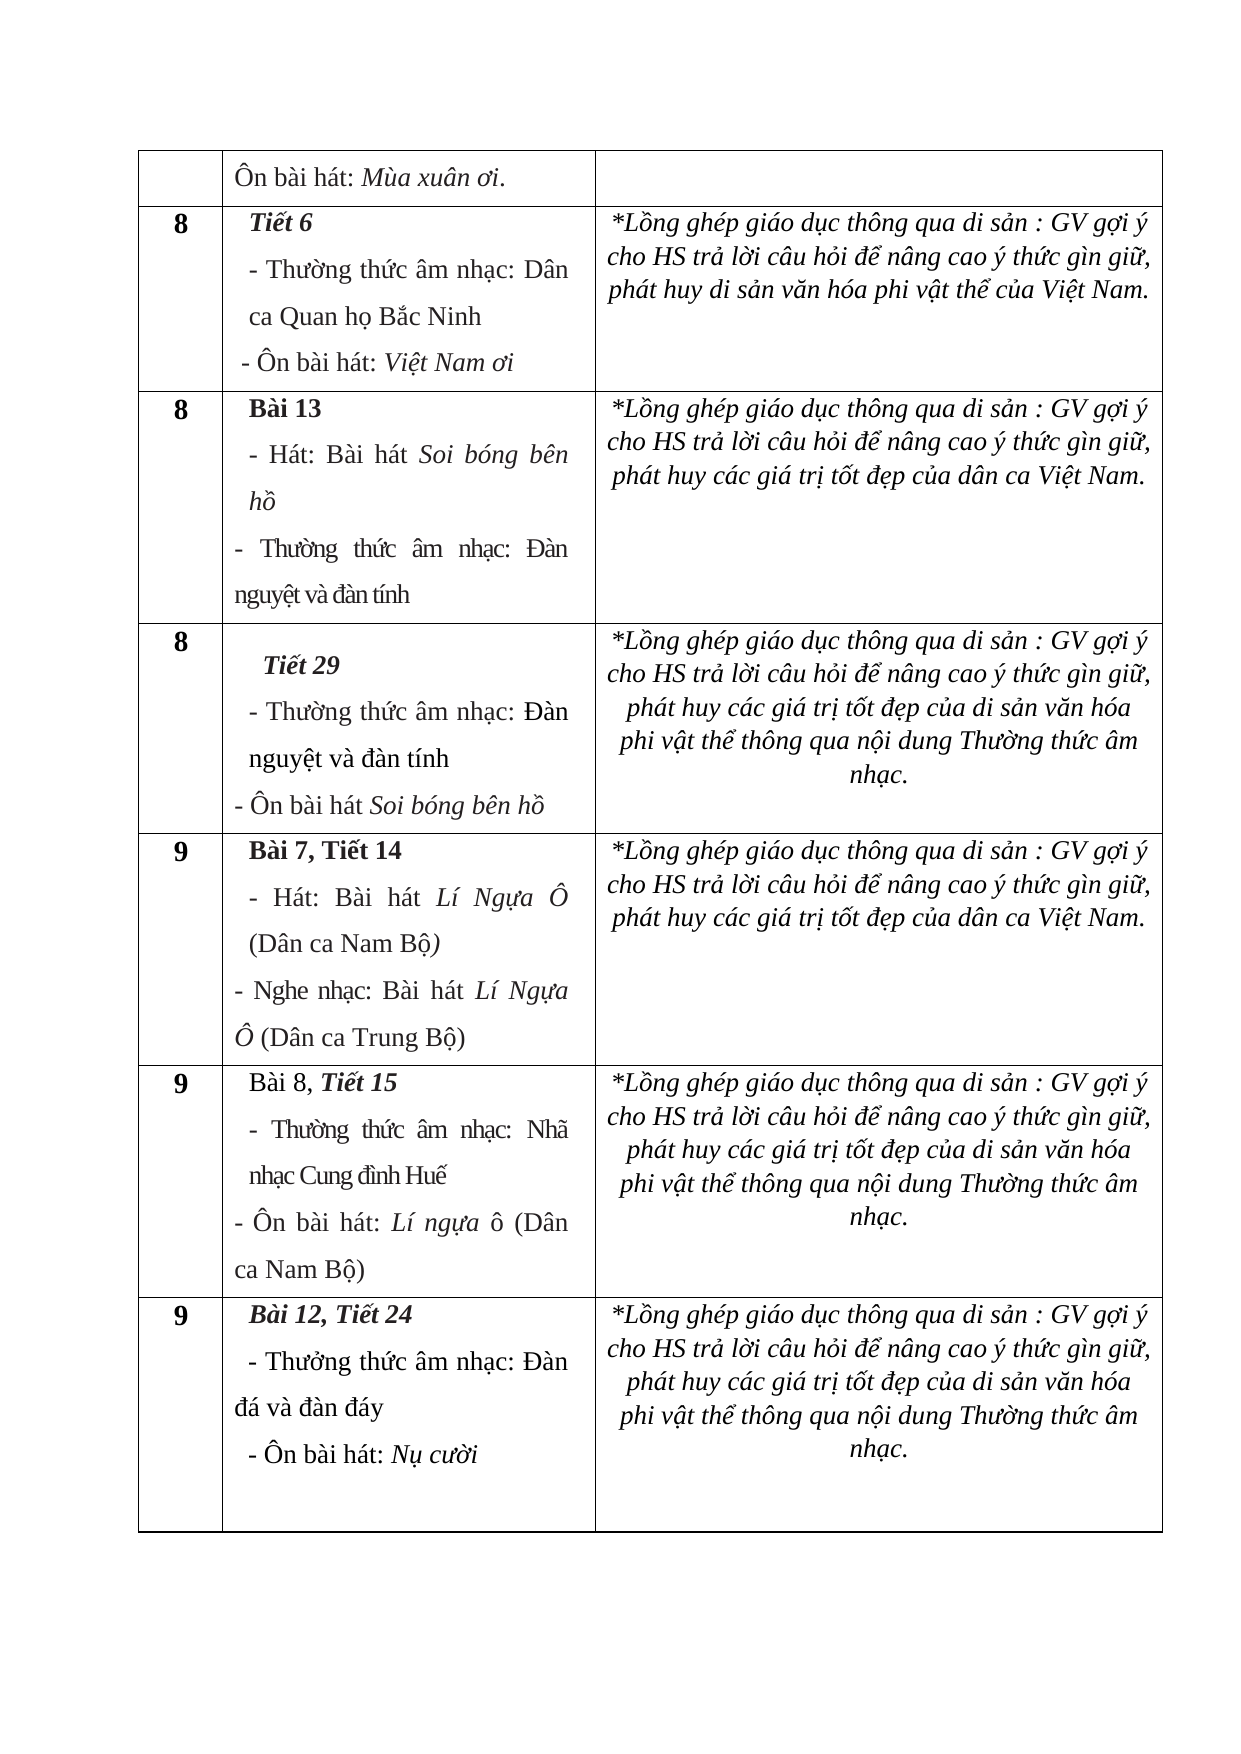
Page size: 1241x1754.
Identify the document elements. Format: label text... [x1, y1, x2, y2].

table_cell Tiết 6 - Thường thức âm nhạc: Dân ca Quan họ Bắc Ninh - Ôn bài hát: Việt Nam ơi [223, 207, 595, 391]
table_cell Bài 13 - Hát: Bài hát Soi bóng bên hồ - Thường thức âm nhạc: Đàn nguyệt và đàn tính [223, 392, 595, 623]
table_cell 9 [139, 1298, 222, 1531]
table_cell 8 [139, 392, 222, 623]
table_cell Bài 8, Tiết 15 - Thường thức âm nhạc: Nhã nhạc Cung đình Huế - Ôn bài hát: Lí ngựa ô (Dân ca Nam Bộ) [223, 1066, 595, 1297]
table_cell 7 [139, 151, 222, 206]
table_cell 9 [139, 834, 222, 1065]
table_cell *Lồng ghép giáo dục thông qua di sản : GV gợi ý cho HS trả lời câu hỏi để nâng cao ý thức gìn giữ, phát huy các giá trị tốt đẹp của dân ca Việt Nam. [596, 834, 1162, 1065]
table_cell Bài 12, Tiết 24 - Thưởng thức âm nhạc: Đàn đá và đàn đáy - Ôn bài hát: Nụ cười [223, 1298, 595, 1531]
table_cell 8 [139, 624, 222, 833]
table_cell 8 [139, 207, 222, 391]
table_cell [223, 151, 595, 206]
table_cell *Lồng ghép giáo dục thông qua di sản : GV gợi ý cho HS trả lời câu hỏi để nâng cao ý thức gìn giữ, phát huy di sản văn hóa phi vật thể của Việt Nam. [596, 207, 1162, 391]
table_cell 9 [139, 1066, 222, 1297]
table_cell Bài 7, Tiết 14 - Hát: Bài hát Lí Ngựa Ô (Dân ca Nam Bộ) - Nghe nhạc: Bài hát Lí Ngựa Ô (Dân ca Trung Bộ) [223, 834, 595, 1065]
table_cell *Lồng ghép giáo dục thông qua di sản : GV gợi ý cho HS trả lời câu hỏi để nâng cao ý thức gìn giữ, phát huy các giá trị tốt đẹp của dân ca Việt Nam. [596, 392, 1162, 623]
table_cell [596, 151, 1162, 206]
table_cell Tiết 29 - Thường thức âm nhạc: Đàn nguyệt và đàn tính - Ôn bài hát Soi bóng bên hồ [223, 624, 595, 833]
